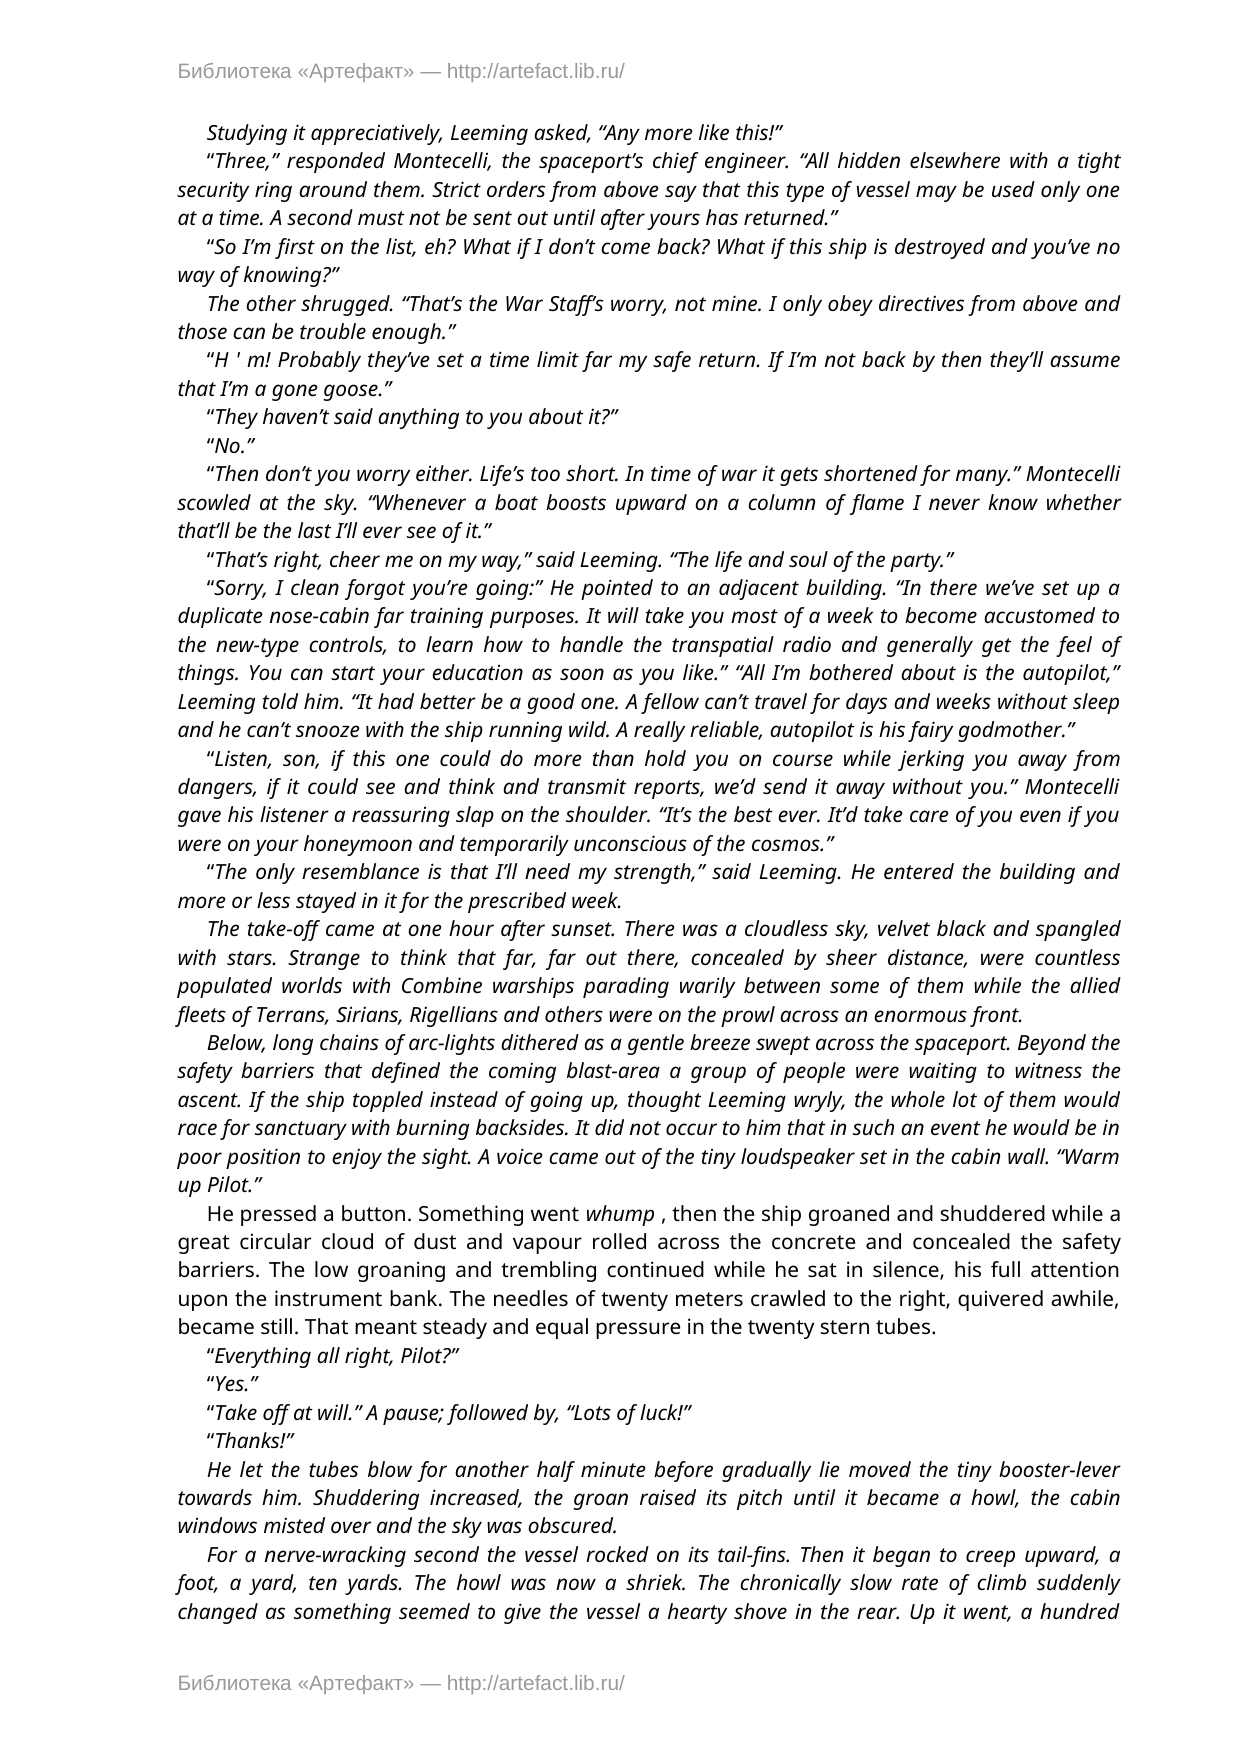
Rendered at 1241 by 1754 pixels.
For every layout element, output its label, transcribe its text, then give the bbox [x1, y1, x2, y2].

text “H ' m! Probably they’ve set a time limit far my safe return. If I’m not back by then they’ll assume that I’m a gone goose.” [177, 346, 1122, 402]
text “Listen, son, if this one could do more than hold you on course while jerking you away from dangers, if it could see and think and transmit reports, we’d send it away without you.” Montecelli gave his listener a reassuring slap on the shoulder. “It’s the best ever. It’d take care of you even if you were on your honeymoon and temporarily unconscious of the cosmos.” [177, 744, 1122, 857]
text “Take off at will.” A pause; followed by, “Lots of luck!” [177, 1398, 1122, 1426]
text Below, long chains of arc-lights dithered as a gentle breeze swept across the spaceport. Beyond the safety barriers that defined the coming blast-area a group of people were waiting to witness the ascent. If the ship toppled instead of going up, thought Leeming wryly, the whole lot of them would race for sanctuary with burning backsides. It did not occur to him that in such an event he would be in poor position to enjoy the sight. A voice came out of the tiny loudspeaker set in the cabin wall. “Warm up Pilot.” [177, 1028, 1122, 1199]
text “Sorry, I clean forgot you’re going:” He pointed to an adjacent building. “In there we’ve set up a duplicate nose-cabin far training purposes. It will take you most of a week to become accustomed to the new-type controls, to learn how to handle the transpatial radio and generally get the feel of things. You can start your education as soon as you like.” “All I’m bothered about is the autopilot,” Leeming told him. “It had better be a good one. A fellow can’t travel for days and weeks without sleep and he can’t snooze with the ship running wild. A really reliable, autopilot is his fairy godmother.” [177, 573, 1122, 744]
text He let the tubes blow for another half minute before gradually lie moved the tiny booster-lever towards him. Shuddering increased, the groan raised its pitch until it became a howl, the cabin windows misted over and the sky was obscured. [177, 1455, 1122, 1540]
text He pressed a button. Something went whump , then the ship groaned and shuddered while a great circular cloud of dust and vapour rolled across the concrete and concealed the safety barriers. The low groaning and trembling continued while he sat in silence, his full attention upon the instrument bank. The needles of twenty meters crawled to the right, quivered awhile, became still. That meant steady and equal pressure in the twenty stern tubes. [177, 1199, 1122, 1341]
text “So I’m first on the list, eh? What if I don’t come back? What if this ship is destroyed and you’ve no way of knowing?” [177, 232, 1122, 289]
text “They haven’t said anything to you about it?” [177, 402, 1122, 431]
text “Everything all right, Pilot?” [177, 1341, 1122, 1369]
text “Then don’t you worry either. Life’s too short. In time of war it gets shortened for many.” Montecelli scowled at the sky. “Whenever a boat boosts upward on a column of flame I never know whether that’ll be the last I’ll ever see of it.” [177, 459, 1122, 545]
text Studying it appreciatively, Leeming asked, “Any more like this!” [177, 118, 1122, 147]
text “Thanks!” [177, 1426, 1122, 1455]
text “The only resemblance is that I’ll need my strength,” said Leeming. He entered the building and more or less stayed in it for the prescribed week. [177, 857, 1122, 914]
text “Three,” responded Montecelli, the spaceport’s chief engineer. “All hidden elsewhere with a tight security ring around them. Strict orders from above say that this type of vessel may be used only one at a time. A second must not be sent out until after yours has returned.” [177, 147, 1122, 232]
text The other shrugged. “That’s the War Staff’s worry, not mine. I only obey directives from above and those can be trouble enough.” [177, 289, 1122, 346]
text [177, 1540, 1122, 1625]
text “No.” [177, 431, 1122, 459]
text “Yes.” [177, 1369, 1122, 1398]
text “That’s right, cheer me on my way,” said Leeming. “The life and soul of the party.” [177, 545, 1122, 573]
text The take-off came at one hour after sunset. There was a cloudless sky, velvet black and spangled with stars. Strange to think that far, far out there, concealed by sheer distance, were countless populated worlds with Combine warships parading warily between some of them while the allied fleets of Terrans, Sirians, Rigellians and others were on the prowl across an enormous front. [177, 914, 1122, 1028]
